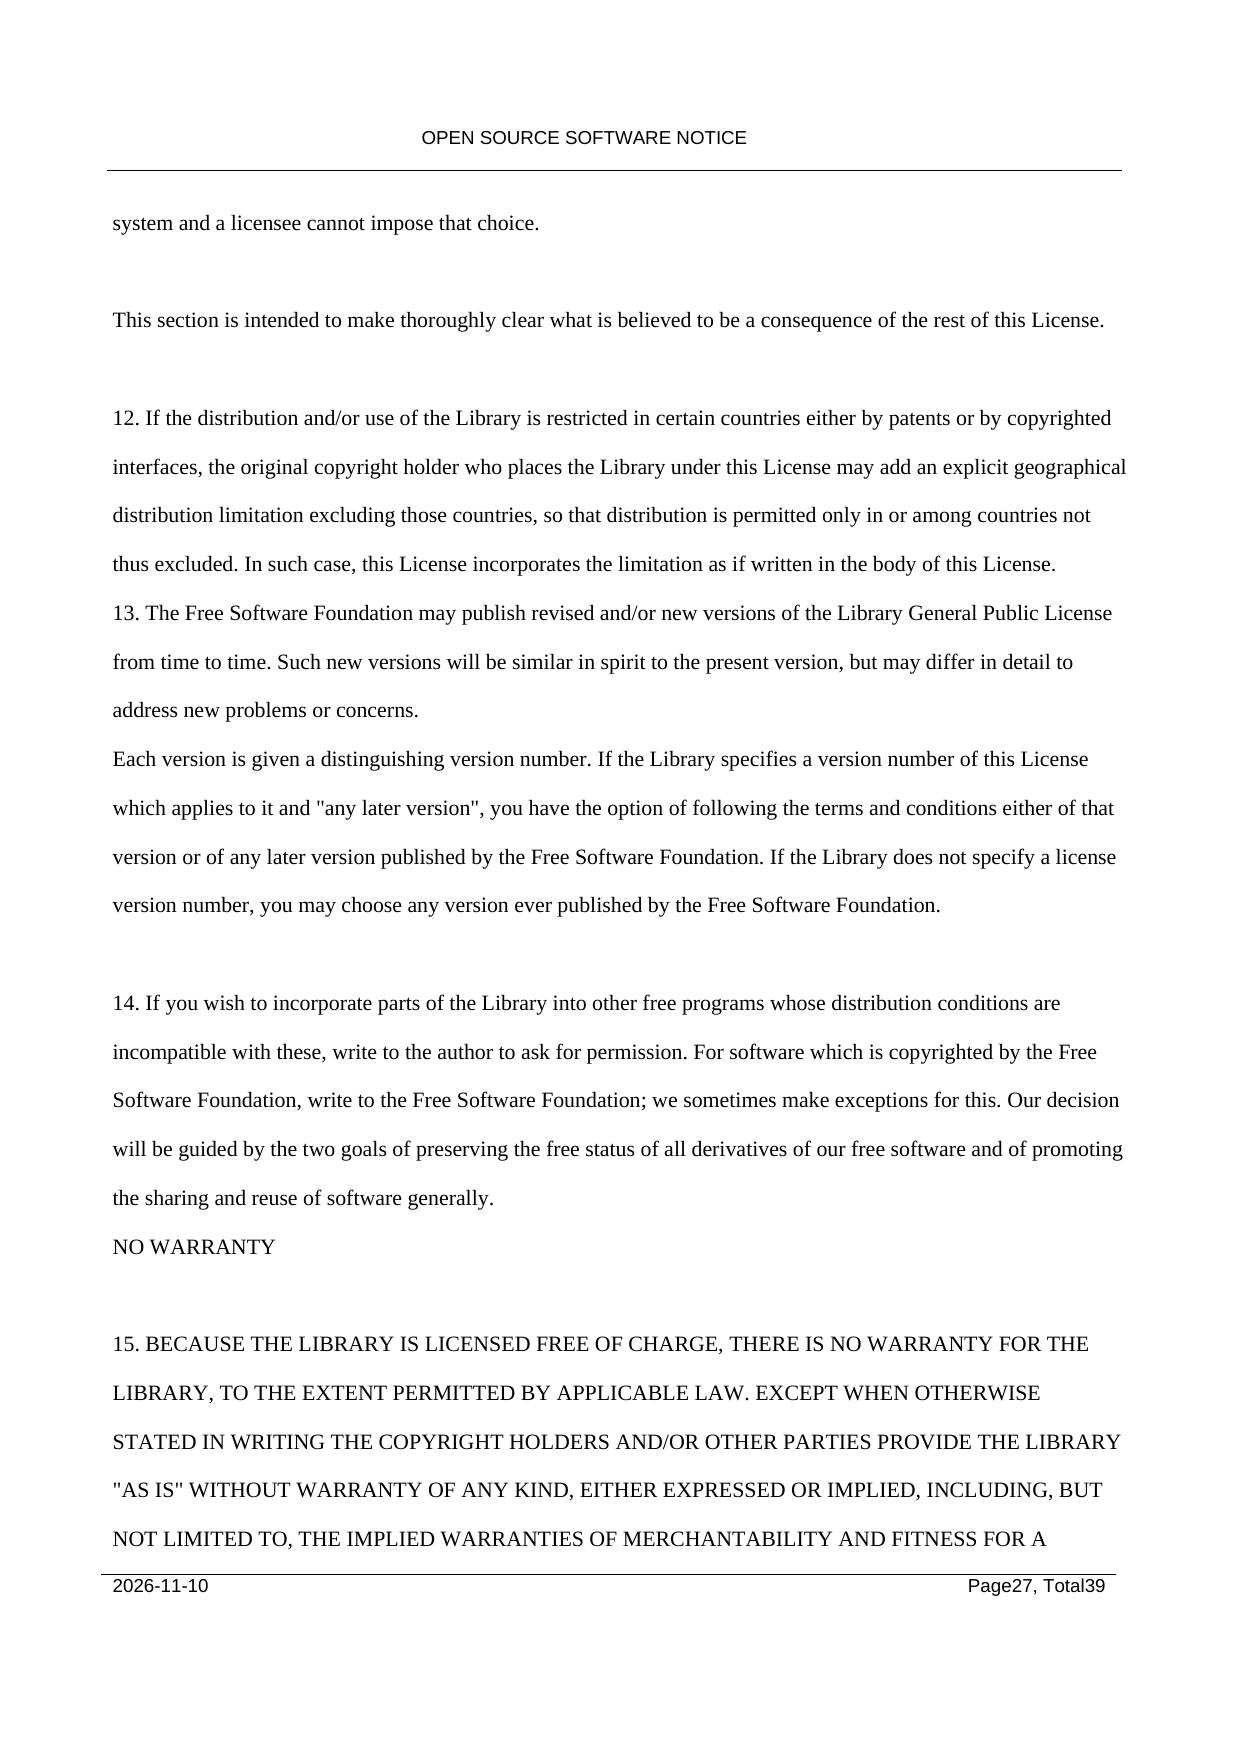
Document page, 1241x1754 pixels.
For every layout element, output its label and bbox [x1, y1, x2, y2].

text [112, 206, 1128, 1555]
